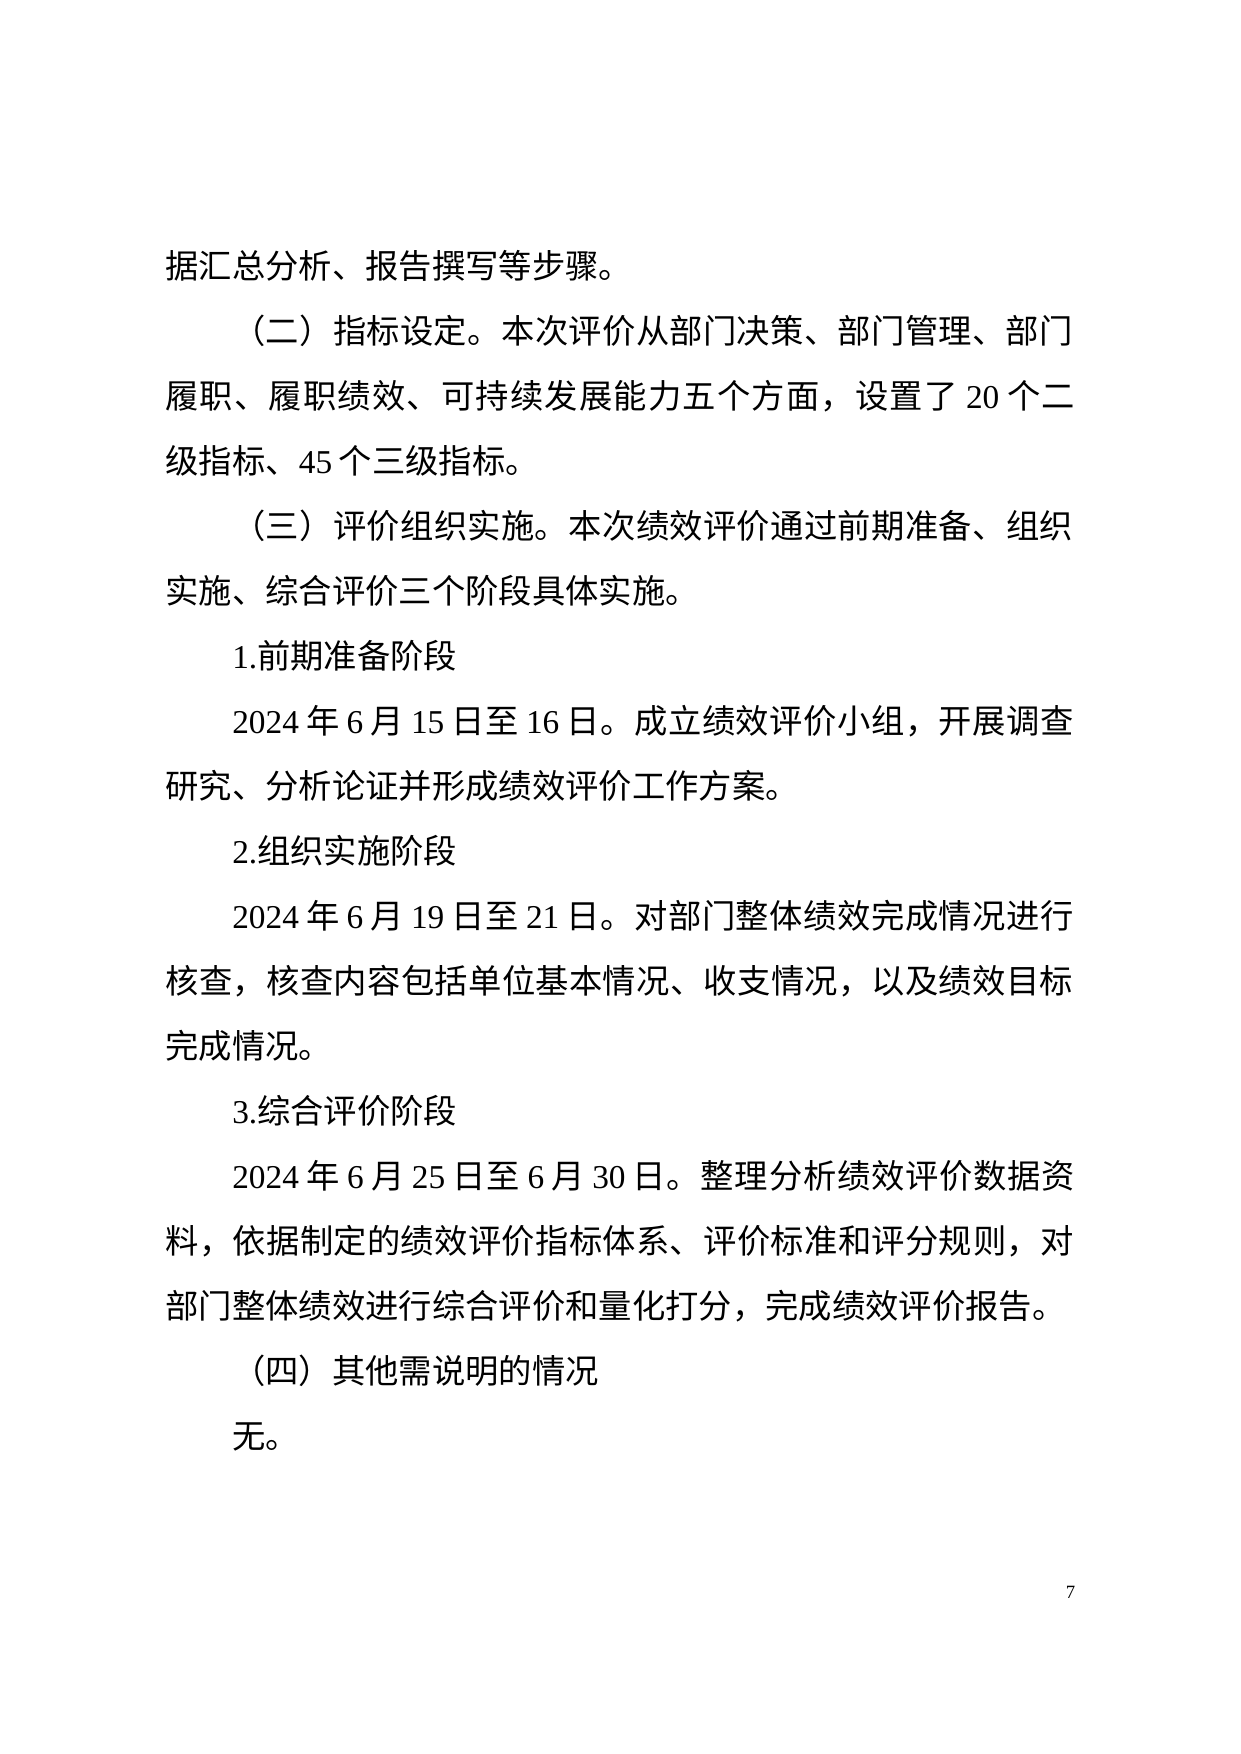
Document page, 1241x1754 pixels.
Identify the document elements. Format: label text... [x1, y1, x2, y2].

text 2024年6月25日至6月30日。整理分析绩效评价数据资料，依据制定的绩效评价指标体系、评价标准和评分规则，对部门整体绩效进行综合评价和量化打分，完成绩效评价报告。 [165, 1141, 1075, 1336]
text 1.前期准备阶段 [165, 621, 1075, 686]
text 3.综合评价阶段 [165, 1076, 1075, 1141]
text 2024年6月15日至16日。成立绩效评价小组，开展调查研究、分析论证并形成绩效评价工作方案。 [165, 686, 1075, 816]
text （三）评价组织实施。本次绩效评价通过前期准备、组织实施、综合评价三个阶段具体实施。 [165, 491, 1075, 621]
text 2024年6月19日至21日。对部门整体绩效完成情况进行核查，核查内容包括单位基本情况、收支情况，以及绩效目标完成情况。 [165, 881, 1075, 1076]
text （二）指标设定。本次评价从部门决策、部门管理、部门履职、履职绩效、可持续发展能力五个方面，设置了20个二级指标、45个三级指标。 [165, 296, 1075, 491]
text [165, 231, 1075, 296]
text （四）其他需说明的情况 [165, 1336, 1075, 1401]
text 2.组织实施阶段 [165, 816, 1075, 881]
text 无。 [165, 1401, 1075, 1466]
